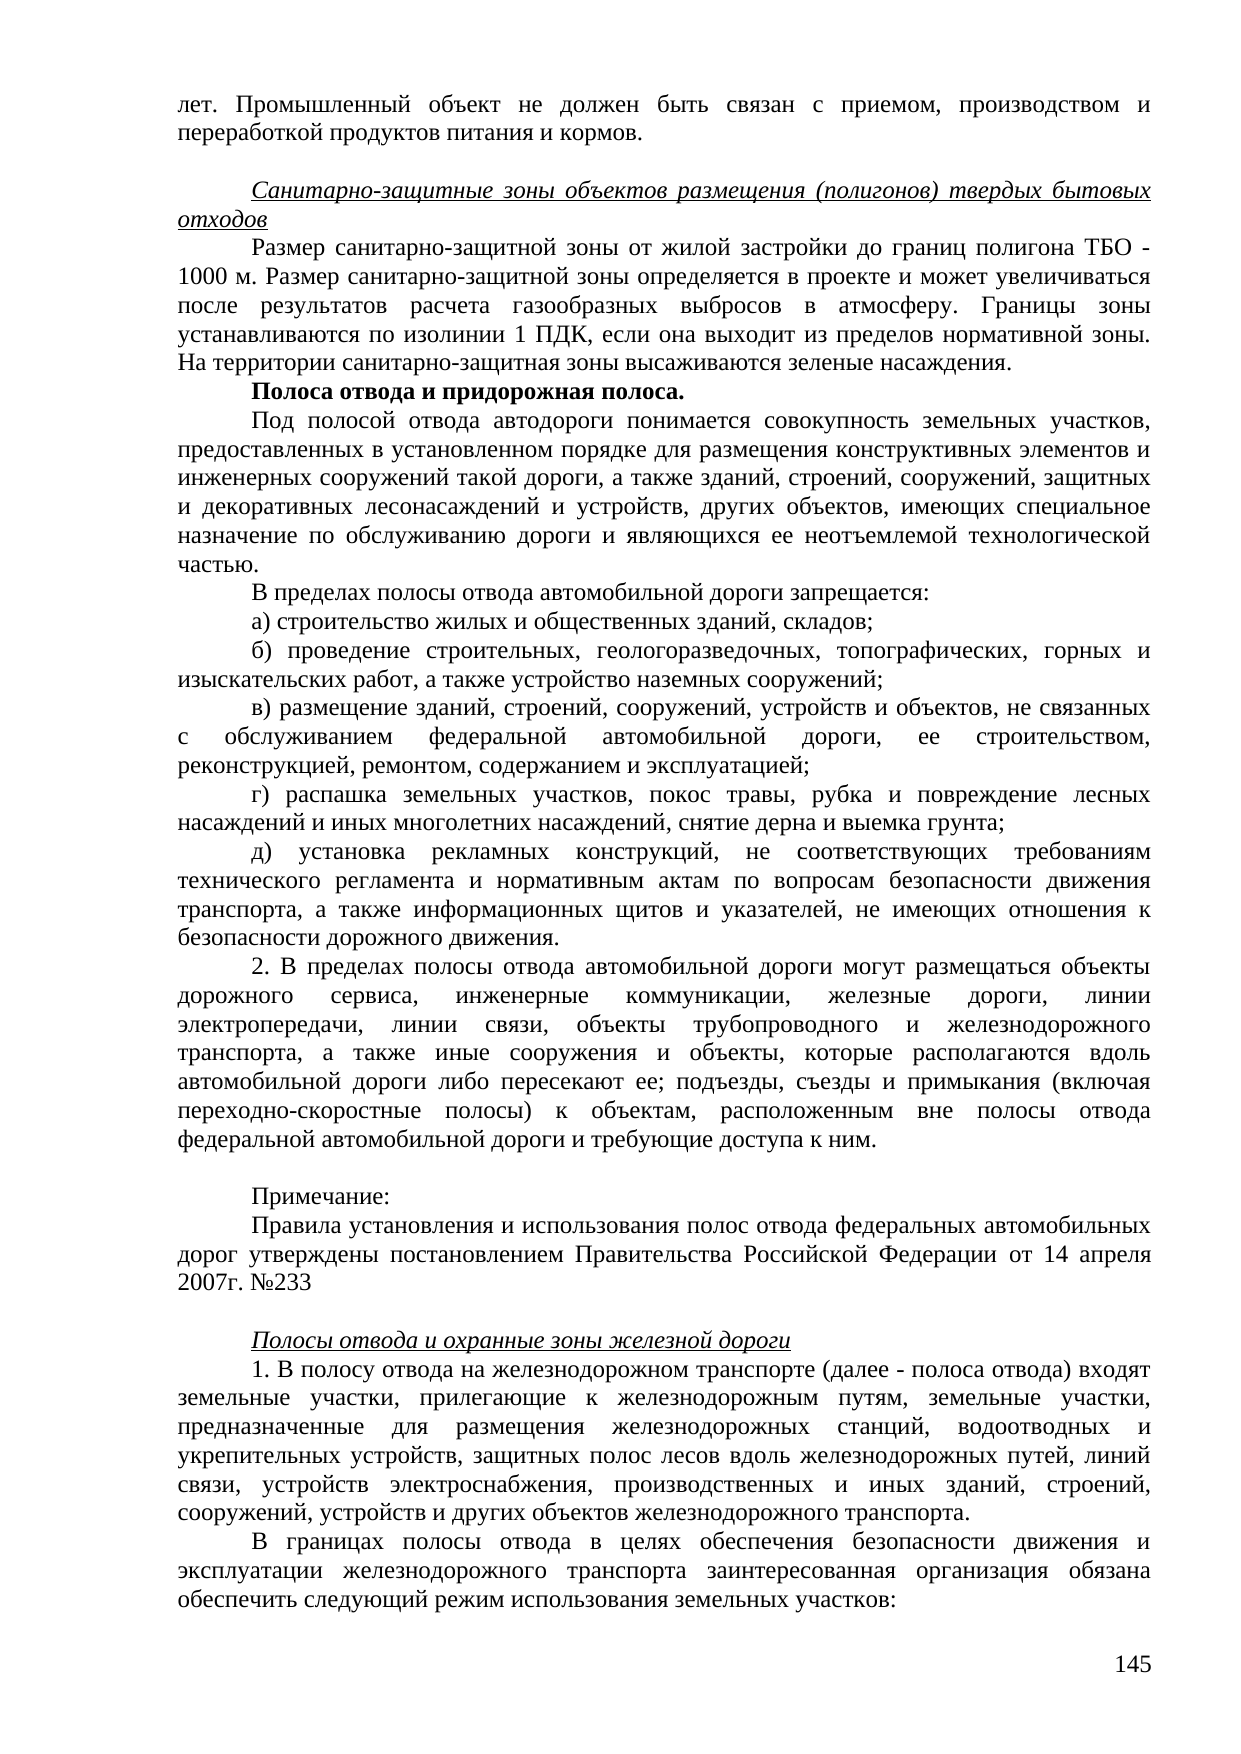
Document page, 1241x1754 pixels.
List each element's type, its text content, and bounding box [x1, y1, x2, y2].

list Санитарно-защитные зоны объектов размещения (полигонов) твердых бытовых отходов [177, 175, 1152, 232]
text б) проведение строительных, геологоразведочных, топографических, горных и изыскательских работ, а также устройство наземных сооружений; [177, 635, 1152, 692]
text г) распашка земельных участков, покос травы, рубка и повреждение лесных насаждений и иных многолетних насаждений, снятие дерна и выемка грунта; [177, 779, 1152, 836]
text 1. В полосу отвода на железнодорожном транспорте (далее - полоса отвода) входят земельные участки, прилегающие к железнодорожным путям, земельные участки, предназначенные для размещения железнодорожных станций, водоотводных и укрепительных устройств, защитных полос лесов вдоль железнодорожных путей, линий связи, устройств электроснабжения, производственных и иных зданий, строений, сооружений, устройств и других объектов железнодорожного транспорта. [177, 1354, 1152, 1526]
text а) строительство жилых и общественных зданий, складов; [177, 606, 1152, 635]
text в) размещение зданий, строений, сооружений, устройств и объектов, не связанных с обслуживанием федеральной автомобильной дороги, ее строительством, реконструкцией, ремонтом, содержанием и эксплуатацией; [177, 692, 1152, 779]
text Под полосой отвода автодороги понимается совокупность земельных участков, предоставленных в установленном порядке для размещения конструктивных элементов и инженерных сооружений такой дороги, а также зданий, строений, сооружений, защитных и декоративных лесонасаждений и устройств, других объектов, имеющих специальное назначение по обслуживанию дороги и являющихся ее неотъемлемой технологической частью. [177, 405, 1152, 577]
subtitle Полоса отвода и придорожная полоса. [177, 376, 1152, 405]
text 2. В пределах полосы отвода автомобильной дороги могут размещаться объекты дорожного сервиса, инженерные коммуникации, железные дороги, линии электропередачи, линии связи, объекты трубопроводного и железнодорожного транспорта, а также иные сооружения и объекты, которые располагаются вдоль автомобильной дороги либо пересекают ее; подъезды, съезды и примыкания (включая переходно-скоростные полосы) к объектам, расположенным вне полосы отвода федеральной автомобильной дороги и требующие доступа к ним. [177, 951, 1152, 1152]
text Правила установления и использования полос отвода федеральных автомобильных дорог утверждены постановлением Правительства Российской Федерации от 14 апреля 2007г. №233 [177, 1210, 1152, 1296]
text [177, 89, 1152, 146]
text Размер санитарно-защитной зоны от жилой застройки до границ полигона ТБО - 1000 м. Размер санитарно-защитной зоны определяется в проекте и может увеличиваться после результатов расчета газообразных выбросов в атмосферу. Границы зоны устанавливаются по изолинии 1 ПДК, если она выходит из пределов нормативной зоны. На территории санитарно-защитная зоны высаживаются зеленые насаждения. [177, 232, 1152, 376]
text В пределах полосы отвода автомобильной дороги запрещается: [177, 577, 1152, 606]
text д) установка рекламных конструкций, не соответствующих требованиям технического регламента и нормативным актам по вопросам безопасности движения транспорта, а также информационных щитов и указателей, не имеющих отношения к безопасности дорожного движения. [177, 836, 1152, 951]
text Примечание: [177, 1181, 1152, 1210]
text В границах полосы отвода в целях обеспечения безопасности движения и эксплуатации железнодорожного транспорта заинтересованная организация обязана обеспечить следующий режим использования земельных участков: [177, 1526, 1152, 1612]
list Полосы отвода и охранные зоны железной дороги [177, 1325, 1152, 1354]
